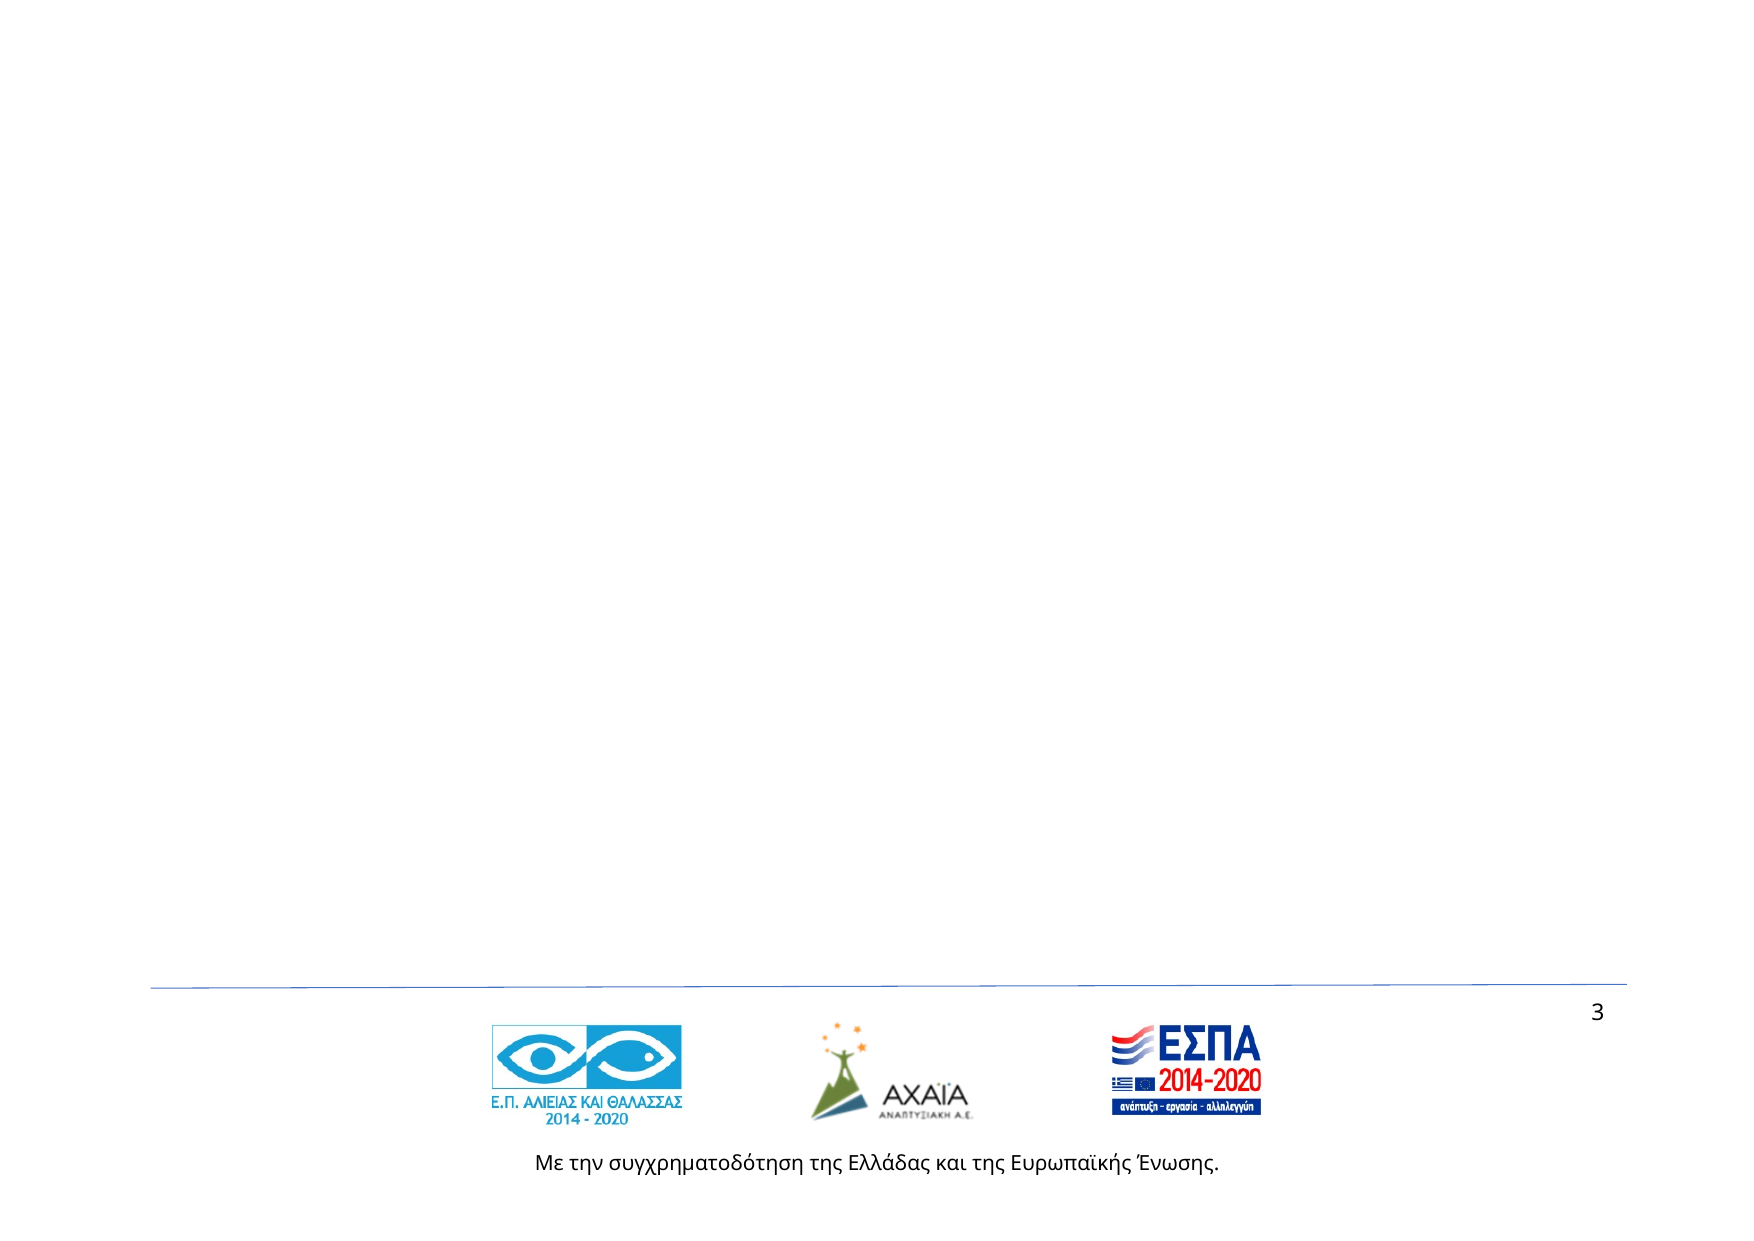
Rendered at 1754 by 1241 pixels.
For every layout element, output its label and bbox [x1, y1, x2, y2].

picture [1107, 1022, 1265, 1117]
picture [801, 1016, 983, 1129]
picture [488, 1020, 685, 1129]
